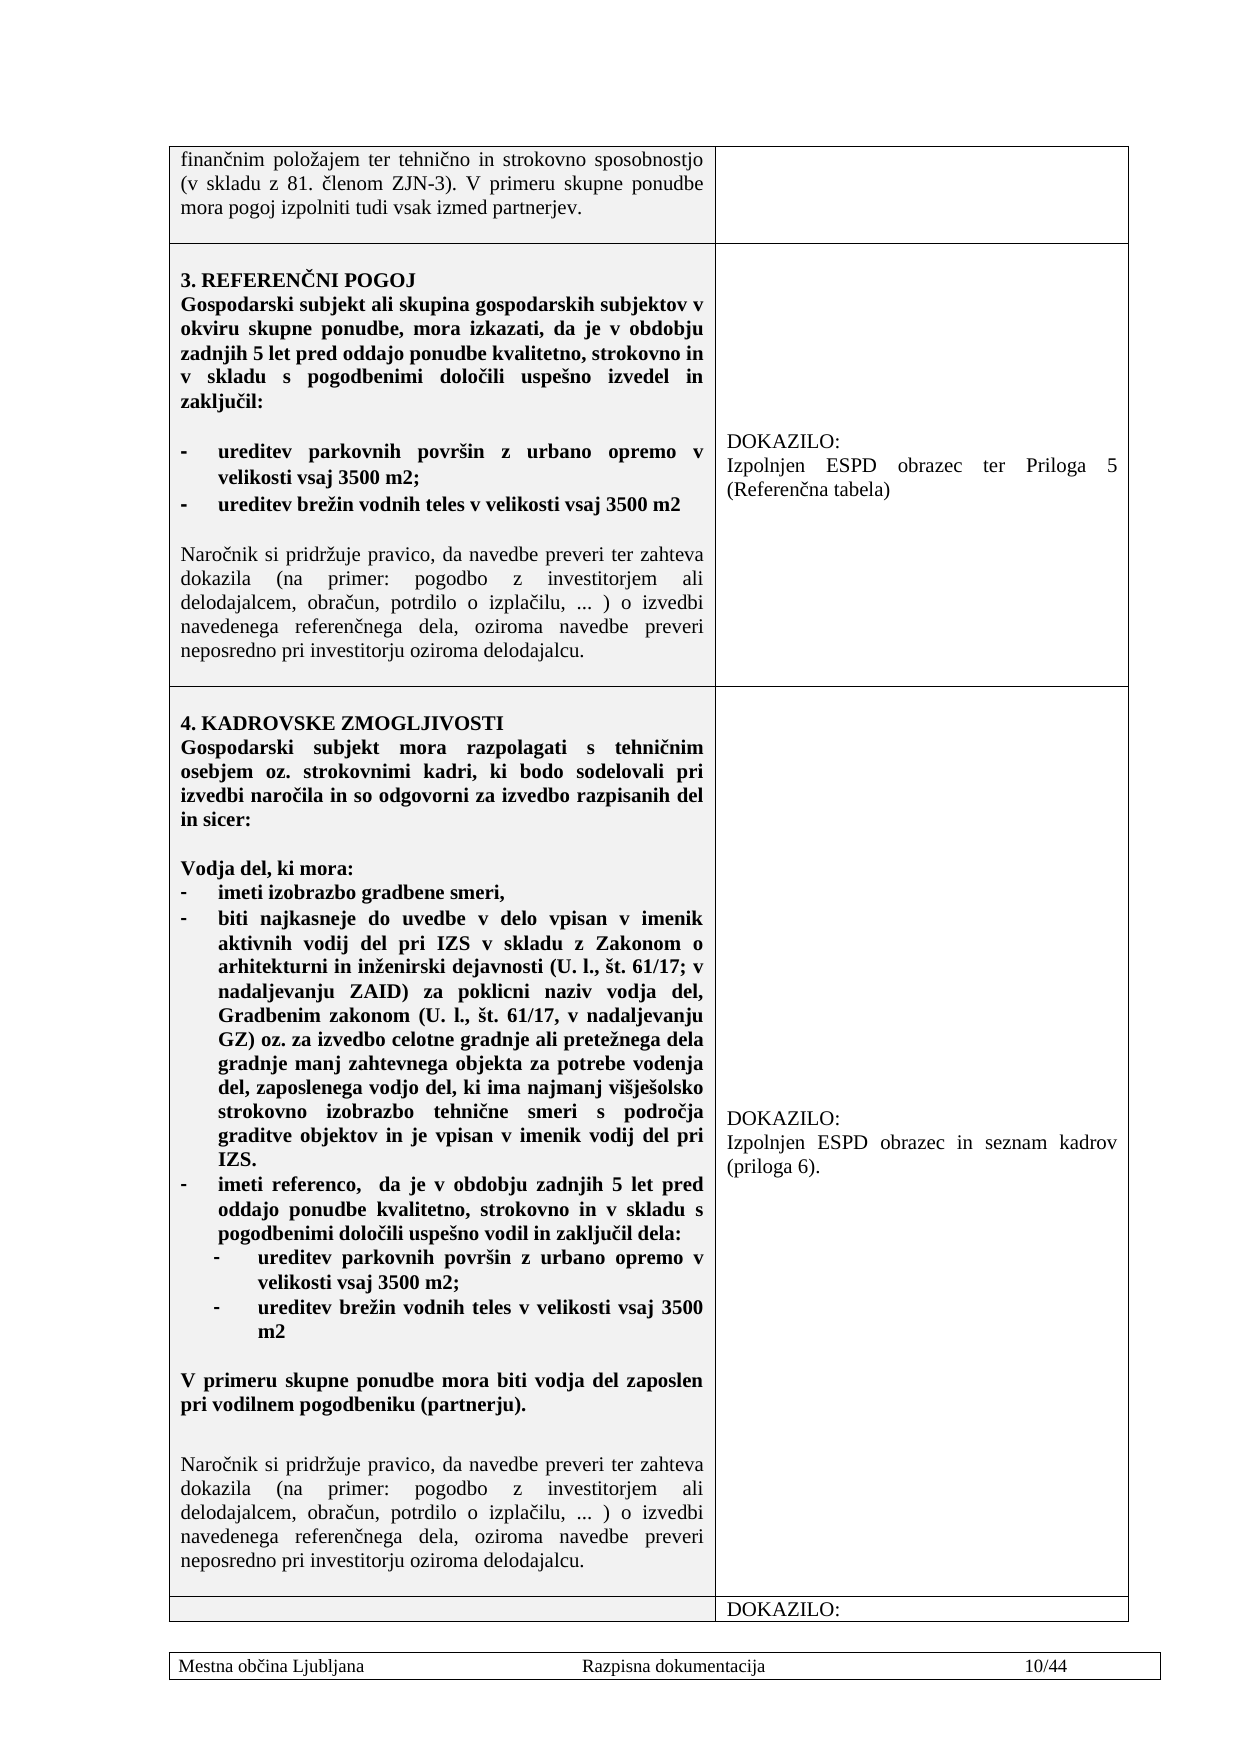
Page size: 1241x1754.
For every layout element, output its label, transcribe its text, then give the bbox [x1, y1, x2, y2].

table_cell 4. KADROVSKE ZMOGLJIVOSTI Gospodarski subjekt mora razpolagati s tehničnim osebjem oz. strokovnimi kadri, ki bodo sodelovali pri izvedbi naročila in so odgovorni za izvedbo razpisanih del in sicer: Vodja del, ki mora: imeti izobrazbo gradbene smeri, biti najkasneje do uvedbe v delo vpisan v imenik aktivnih vodij del pri IZS v skladu z Zakonom o arhitekturni in inženirski dejavnosti (U. l., št. 61/17; v nadaljevanju ZAID) za poklicni naziv vodja del, Gradbenim zakonom (U. l., št. 61/17, v nadaljevanju GZ) oz. za izvedbo celotne gradnje ali pretežnega dela gradnje manj zahtevnega objekta za potrebe vodenja del, zaposlenega vodjo del, ki ima najmanj višješolsko strokovno izobrazbo tehnične smeri s področja graditve objektov in je vpisan v imenik vodij del pri IZS. imeti referenco, da je v obdobju zadnjih 5 let pred oddajo ponudbe kvalitetno, strokovno in v skladu s pogodbenimi določili uspešno vodil in zaključil dela: ureditev parkovnih površin z urbano opremo v velikosti vsaj 3500 m2; ureditev brežin vodnih teles v velikosti vsaj 3500 m2 V primeru skupne ponudbe mora biti vodja del zaposlen pri vodilnem pogodbeniku (partnerju). Naročnik si pridržuje pravico, da navedbe preveri ter zahteva dokazila (na primer: pogodbo z investitorjem ali delodajalcem, obračun, potrdilo o izplačilu, ... ) o izvedbi navedenega referenčnega dela, oziroma navedbe preveri neposredno pri investitorju oziroma delodajalcu. [170, 687, 715, 1596]
table_cell DOKAZILO: Izpolnjen ESPD obrazec ter Priloga 5 (Referenčna tabela) [716, 244, 1128, 686]
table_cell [716, 1597, 1128, 1621]
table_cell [170, 1597, 715, 1621]
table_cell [716, 147, 1128, 243]
table_cell DOKAZILO: Izpolnjen ESPD obrazec in seznam kadrov (priloga 6). [716, 687, 1128, 1596]
table_cell 3. REFERENČNI POGOJ Gospodarski subjekt ali skupina gospodarskih subjektov v okviru skupne ponudbe, mora izkazati, da je v obdobju zadnjih 5 let pred oddajo ponudbe kvalitetno, strokovno in v skladu s pogodbenimi določili uspešno izvedel in zaključil: ureditev parkovnih površin z urbano opremo v velikosti vsaj 3500 m2; ureditev brežin vodnih teles v velikosti vsaj 3500 m2 Naročnik si pridržuje pravico, da navedbe preveri ter zahteva dokazila (na primer: pogodbo z investitorjem ali delodajalcem, obračun, potrdilo o izplačilu, ... ) o izvedbi navedenega referenčnega dela, oziroma navedbe preveri neposredno pri investitorju oziroma delodajalcu. [170, 244, 715, 686]
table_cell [170, 147, 715, 243]
